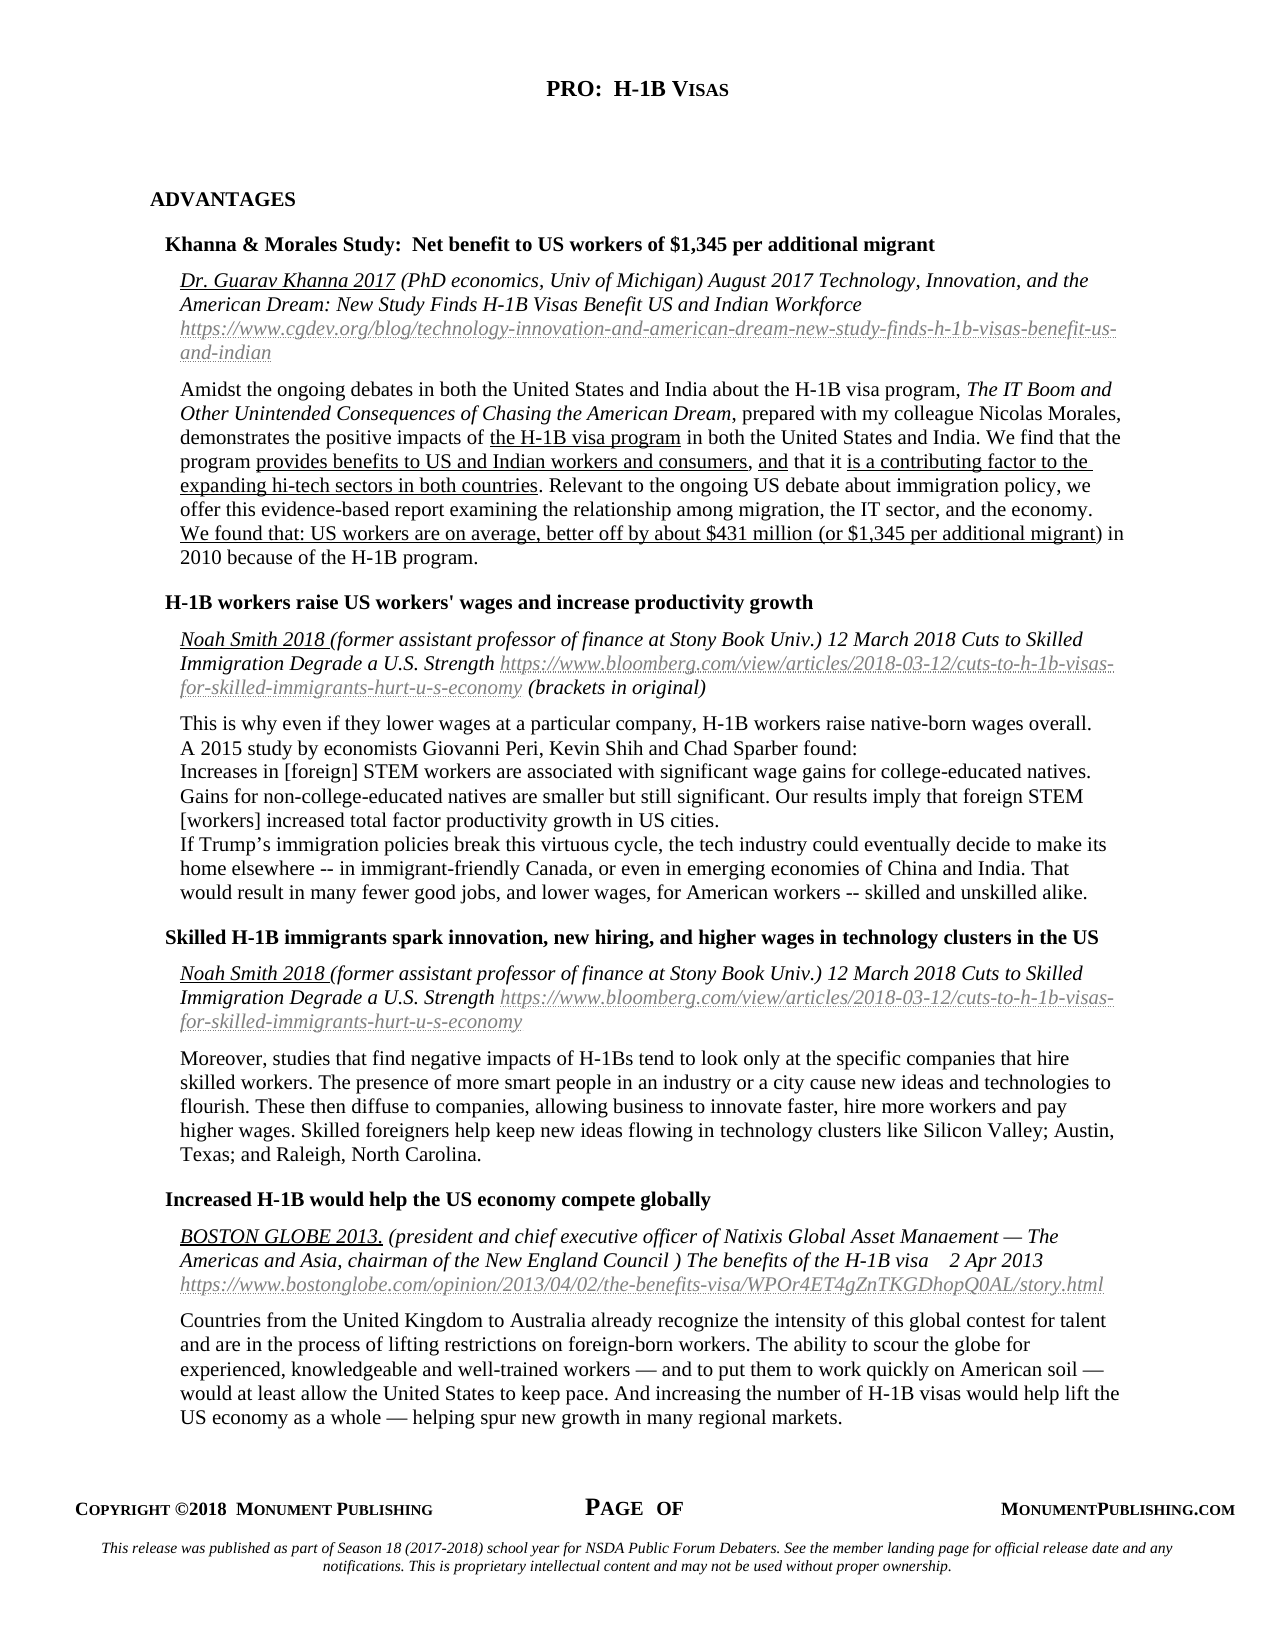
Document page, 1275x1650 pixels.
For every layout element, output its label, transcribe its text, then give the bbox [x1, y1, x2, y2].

text Noah Smith 2018 (former assistant professor of finance at Stony Book Univ.) 12 March 2018 Cuts to Skilled Immigration Degrade a U.S. Strength https://www.bloomberg.com/view/articles/2018-03-12/cuts-to-h-1b-visas-for-skilled-immigrants-hurt-u-s-economy (brackets in original) [180, 627, 1125, 699]
text Khanna & Morales Study: Net benefit to US workers of $1,345 per additional migrant [165, 231, 1125, 256]
text Noah Smith 2018 (former assistant professor of finance at Stony Book Univ.) 12 March 2018 Cuts to Skilled Immigration Degrade a U.S. Strength https://www.bloomberg.com/view/articles/2018-03-12/cuts-to-h-1b-visas-for-skilled-immigrants-hurt-u-s-economy [180, 961, 1125, 1033]
text BOSTON GLOBE 2013. (president and chief executive officer of Natixis Global Asset Manaement — The Americas and Asia, chairman of the New England Council ) The benefits of the H-1B visa 2 Apr 2013 https://www.bostonglobe.com/opinion/2013/04/02/the-benefits-visa/WPOr4ET4gZnTKGDhopQ0AL/story.html [180, 1224, 1125, 1296]
text This is why even if they lower wages at a particular company, H-1B workers raise native-born wages overall. A 2015 study by economists Giovanni Peri, Kevin Shih and Chad Sparber found: Increases in [foreign] STEM workers are associated with significant wage gains for college-educated natives. Gains for non-college-educated natives are smaller but still significant. Our results imply that foreign STEM [workers] increased total factor productivity growth in US cities. If Trump’s immigration policies break this virtuous cycle, the tech industry could eventually decide to make its home elsewhere -- in immigrant-friendly Canada, or even in emerging economies of China and India. That would result in many fewer good jobs, and lower wages, for American workers -- skilled and unskilled alike. [180, 711, 1125, 904]
text Skilled H-1B immigrants spark innovation, new hiring, and higher wages in technology clusters in the US [165, 925, 1125, 949]
text Countries from the United Kingdom to Australia already recognize the intensity of this global contest for talent and are in the process of lifting restrictions on foreign-born workers. The ability to scour the globe for experienced, knowledgeable and well-trained workers — and to put them to work quickly on American soil — would at least allow the United States to keep pace. And increasing the number of H-1B visas would help lift the US economy as a whole — helping spur new growth in many regional markets. [180, 1308, 1125, 1429]
text Moreover, studies that find negative impacts of H-1Bs tend to look only at the specific companies that hire skilled workers. The presence of more smart people in an industry or a city cause new ideas and technologies to flourish. These then diffuse to companies, allowing business to innovate faster, hire more workers and pay higher wages. Skilled foreigners help keep new ideas flowing in technology clusters like Silicon Valley; Austin, Texas; and Raleigh, North Carolina. [180, 1046, 1125, 1166]
text Increased H-1B would help the US economy compete globally [165, 1187, 1125, 1211]
text Dr. Guarav Khanna 2017 (PhD economics, Univ of Michigan) August 2017 Technology, Innovation, and the American Dream: New Study Finds H-1B Visas Benefit US and Indian Workforce https://www.cgdev.org/blog/technology-innovation-and-american-dream-new-study-finds-h-1b-visas-benefit-us-and-indian [180, 268, 1125, 364]
text Amidst the ongoing debates in both the United States and India about the H-1B visa program, The IT Boom and Other Unintended Consequences of Chasing the American Dream, prepared with my colleague Nicolas Morales, demonstrates the positive impacts of the H-1B visa program in both the United States and India. We find that the program provides benefits to US and Indian workers and consumers, and that it is a contributing factor to the expanding hi-tech sectors in both countries. Relevant to the ongoing US debate about immigration policy, we offer this evidence-based report examining the relationship among migration, the IT sector, and the economy. We found that: US workers are on average, better off by about $431 million (or $1,345 per additional migrant) in 2010 because of the H-1B program. [180, 377, 1125, 569]
text ADVANTAGES [150, 187, 1125, 211]
text H-1B workers raise US workers' wages and increase productivity growth [165, 590, 1125, 614]
